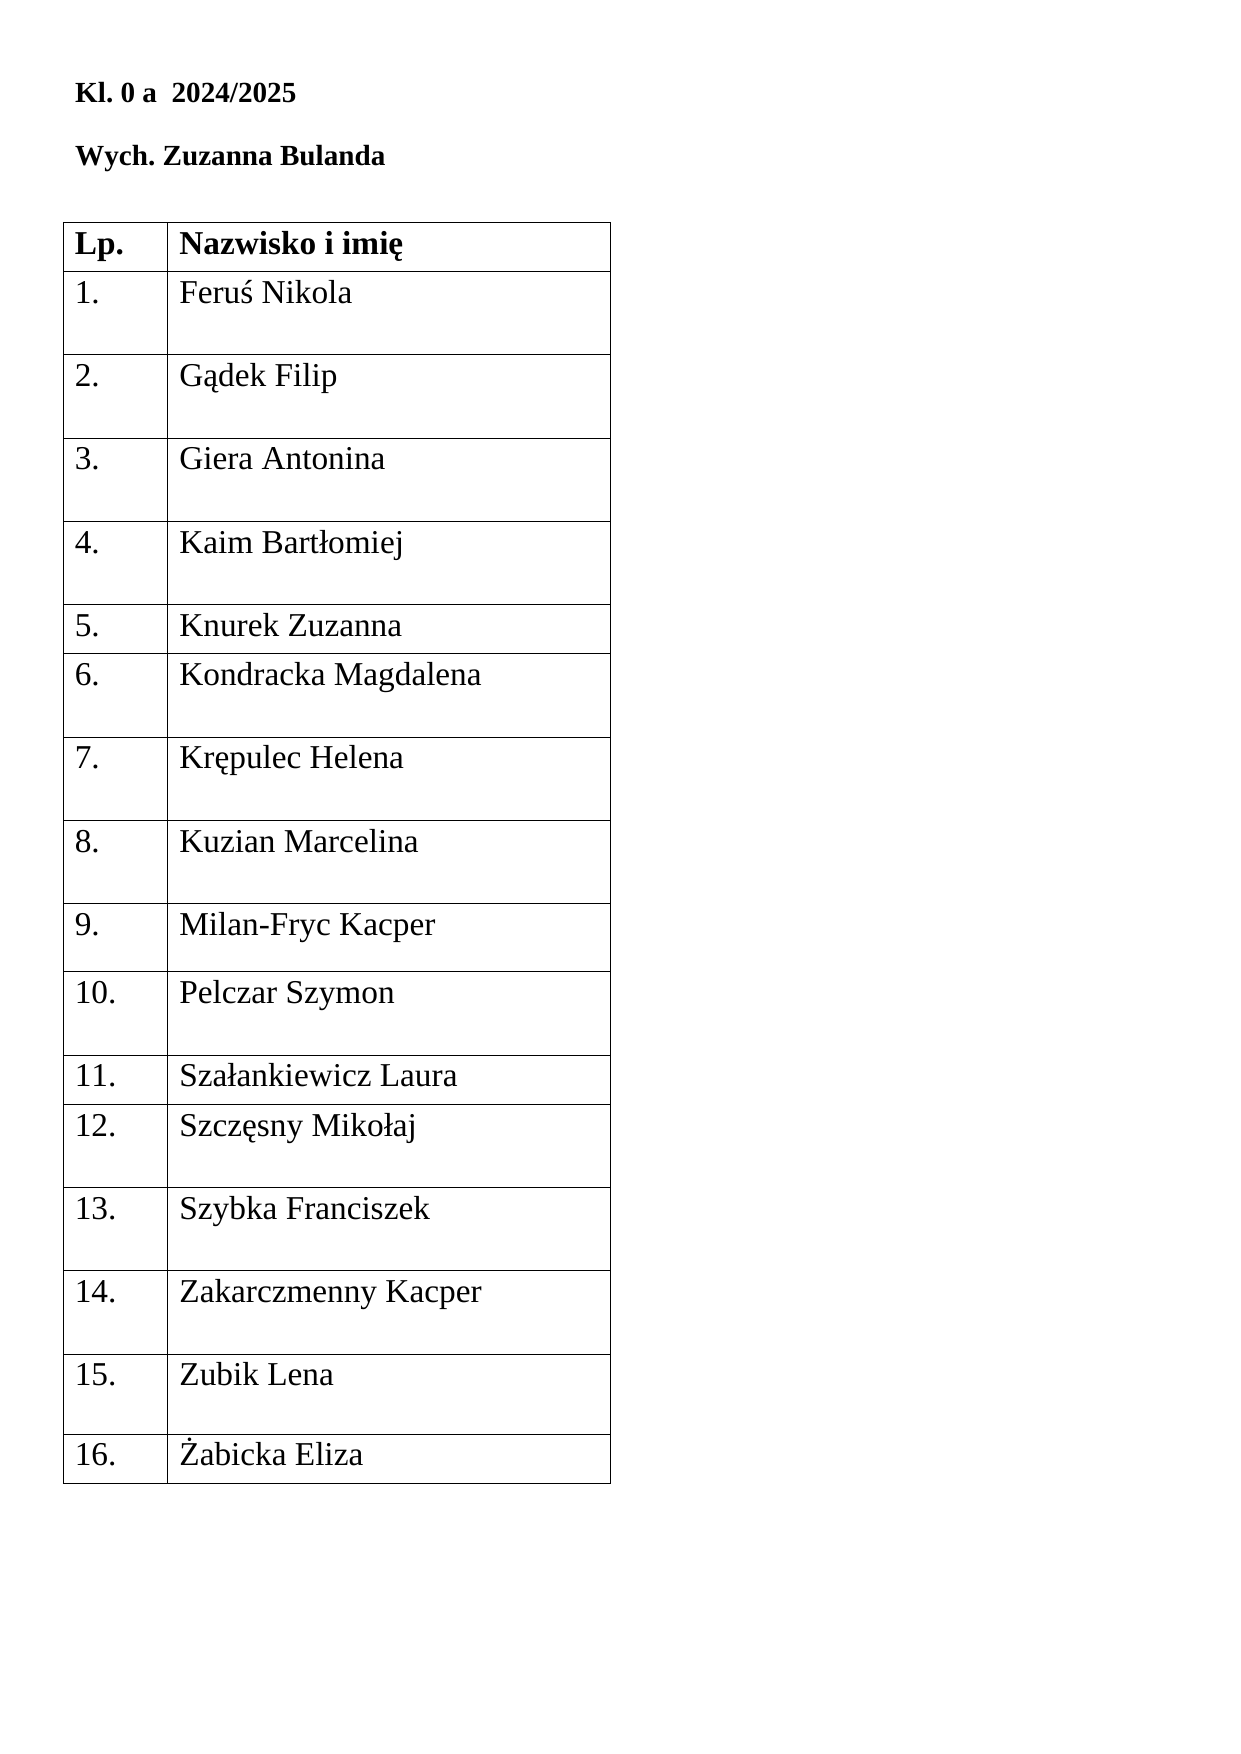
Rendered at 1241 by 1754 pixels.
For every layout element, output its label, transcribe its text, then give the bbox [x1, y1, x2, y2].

text Wych. Zuzanna Bulanda [75, 138, 1165, 171]
table_cell Kondracka Magdalena [168, 654, 610, 737]
table_cell Szczęsny Mikołaj [168, 1105, 610, 1187]
table_cell Pelczar Szymon [168, 972, 610, 1054]
table_cell 3. [64, 439, 167, 521]
table_cell Szałankiewicz Laura [168, 1056, 610, 1104]
table_cell Giera Antonina [168, 439, 610, 521]
table_cell 14. [64, 1271, 167, 1353]
table_cell Zakarczmenny Kacper [168, 1271, 610, 1353]
table_cell Zubik Lena [168, 1355, 610, 1433]
table_cell 8. [64, 821, 167, 903]
table_cell Gądek Filip [168, 355, 610, 438]
table_cell 11. [64, 1056, 167, 1104]
table_cell 5. [64, 605, 167, 653]
table_header Nazwisko i imię [168, 223, 610, 271]
table_cell Milan-Fryc Kacper [168, 904, 610, 971]
table_cell Żabicka Eliza [168, 1435, 610, 1483]
table_cell Kaim Bartłomiej [168, 522, 610, 604]
table_cell 13. [64, 1188, 167, 1270]
table_cell 7. [64, 738, 167, 820]
table_cell Feruś Nikola [168, 272, 610, 354]
table_cell 6. [64, 654, 167, 737]
text Kl. 0 a 2024/2025 [75, 75, 1165, 108]
table_cell 15. [64, 1355, 167, 1433]
table_cell 9. [64, 904, 167, 971]
table_cell 16. [64, 1435, 167, 1483]
table_header Lp. [64, 223, 167, 271]
table_cell 4. [64, 522, 167, 604]
table_cell 10. [64, 972, 167, 1054]
table_cell 2. [64, 355, 167, 438]
table_cell Krępulec Helena [168, 738, 610, 820]
table_cell 1. [64, 272, 167, 354]
table_cell Kuzian Marcelina [168, 821, 610, 903]
table_cell 12. [64, 1105, 167, 1187]
table_cell Knurek Zuzanna [168, 605, 610, 653]
table_cell Szybka Franciszek [168, 1188, 610, 1270]
